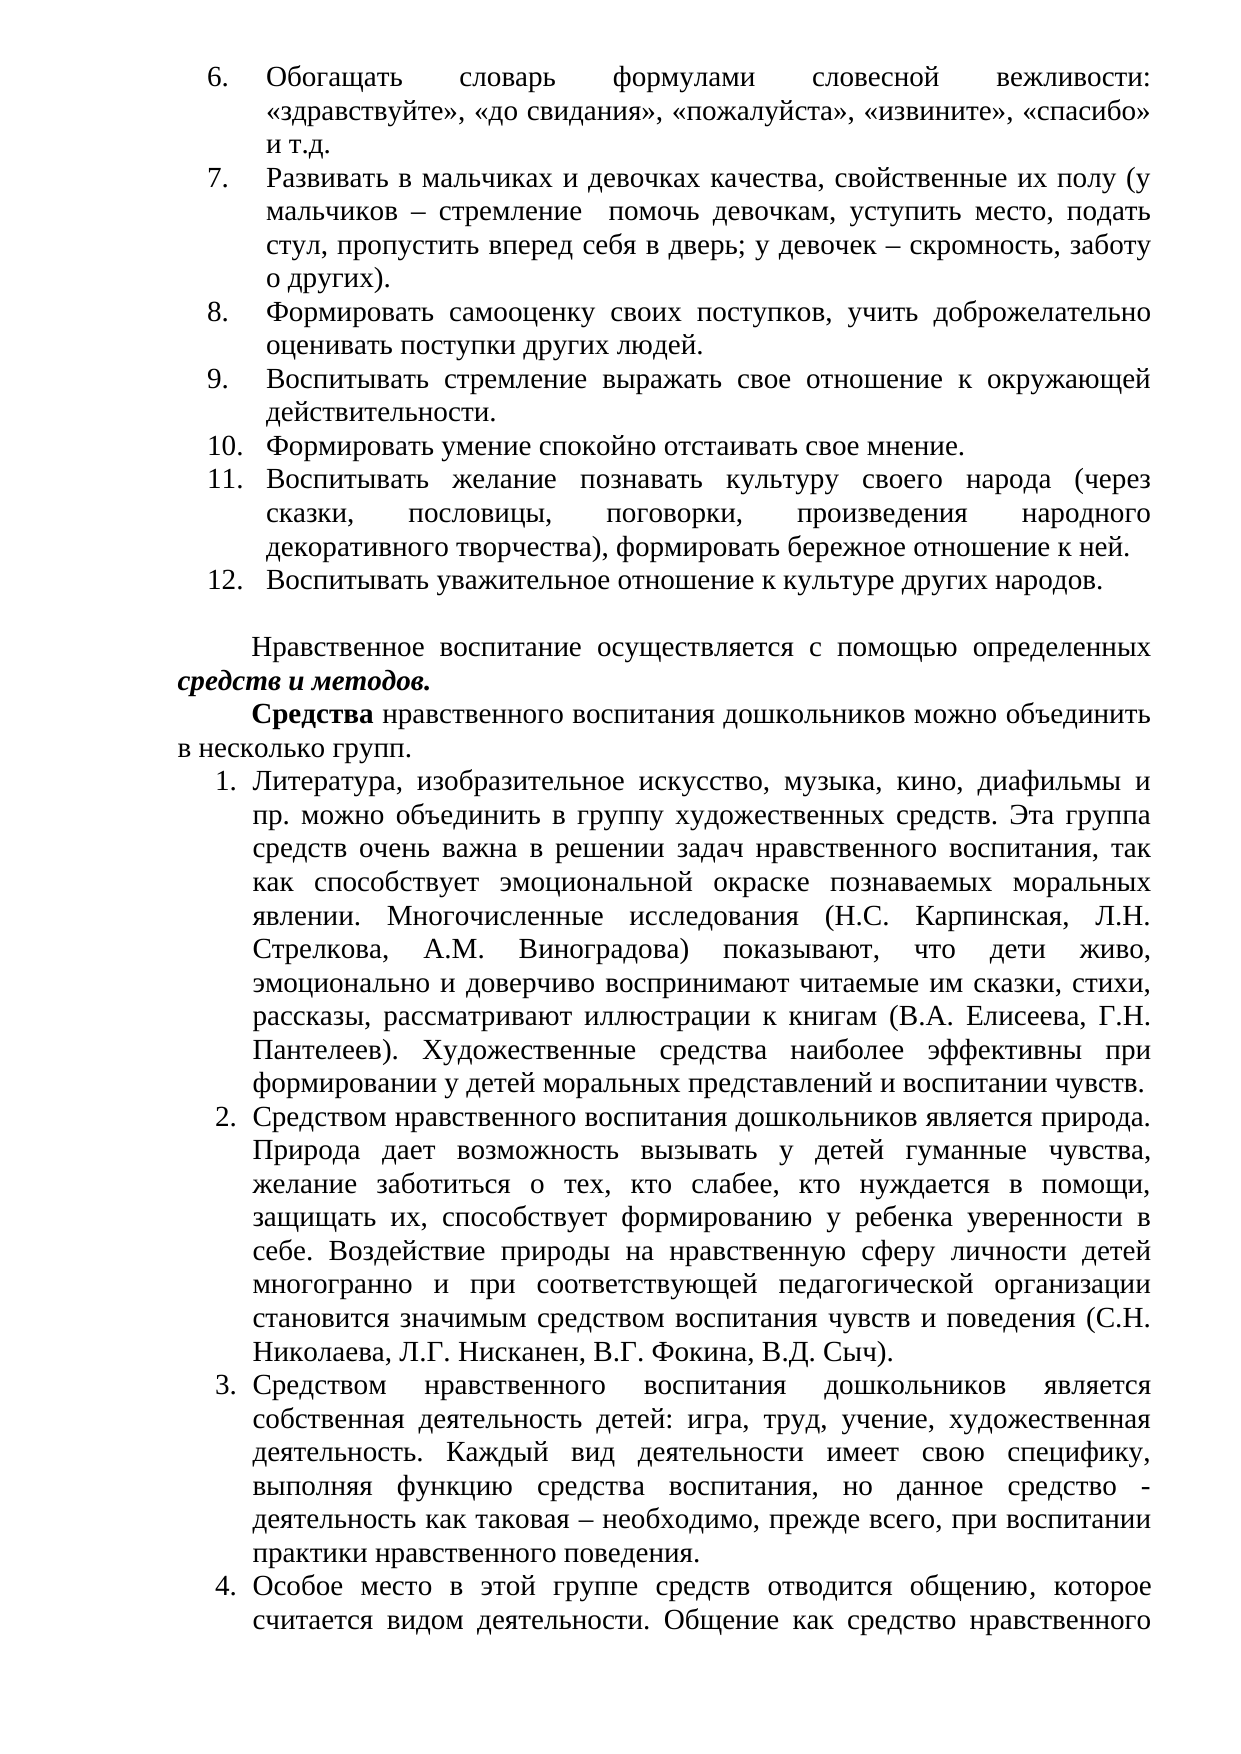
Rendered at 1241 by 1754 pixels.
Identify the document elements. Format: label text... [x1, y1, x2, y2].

list Средством нравственного воспитания дошкольников является собственная деятельность детей: игра, труд, учение, художественная деятельность. Каждый вид деятельности имеет свою специфику, выполняя функцию средства воспитания, но данное средство - деятельность как таковая – необходимо, прежде всего, при воспитании практики нравственного поведения. [215, 1367, 1152, 1568]
list Формировать умение спокойно отстаивать свое мнение. [207, 428, 1152, 462]
list Воспитывать стремление выражать свое отношение к окружающей действительности. [207, 361, 1152, 428]
list Развивать в мальчиках и девочках качества, свойственные их полу (у мальчиков – стремление помочь девочкам, уступить место, подать стул, пропустить вперед себя в дверь; у девочек – скромность, заботу о других). [207, 160, 1152, 294]
list Литература, изобразительное искусство, музыка, кино, диафильмы и пр. можно объединить в группу художественных средств. Эта группа средств очень важна в решении задач нравственного воспитания, так как способствует эмоциональной окраске познаваемых моральных явлении. Многочисленные исследования (Н.С. Карпинская, Л.Н. Стрелкова, А.М. Виноградова) показывают, что дети живо, эмоционально и доверчиво воспринимают читаемые им сказки, стихи, рассказы, рассматривают иллюстрации к книгам (В.А. Елисеева, Г.Н. Пантелеев). Художественные средства наиболее эффективны при формировании у детей моральных представлений и воспитании чувств. [215, 763, 1152, 1099]
text Нравственное воспитание осуществляется с помощью определенных средств и методов. [177, 629, 1152, 696]
text Средства нравственного воспитания дошкольников можно объединить в несколько групп. [177, 696, 1152, 763]
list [215, 1568, 1152, 1636]
list Средством нравственного воспитания дошкольников является природа. Природа дает возможность вызывать у детей гуманные чувства, желание заботиться о тех, кто слабее, кто нуждается в помощи, защищать их, способствует формированию у ребенка уверенности в себе. Воздействие природы на нравственную сферу личности детей многогранно и при соответствующей педагогической организации становится значимым средством воспитания чувств и поведения (С.Н. Николаева, Л.Г. Нисканен, В.Г. Фокина, В.Д. Сыч). [215, 1099, 1152, 1367]
list Воспитывать желание познавать культуру своего народа (через сказки, пословицы, поговорки, произведения народного декоративного творчества), формировать бережное отношение к ней. [207, 462, 1152, 562]
list Обогащать словарь формулами словесной вежливости: «здравствуйте», «до свидания», «пожалуйста», «извините», «спасибо» и т.д. [207, 59, 1152, 160]
list Воспитывать уважительное отношение к культуре других народов. [207, 562, 1152, 596]
list Формировать самооценку своих поступков, учить доброжелательно оценивать поступки других людей. [207, 294, 1152, 361]
